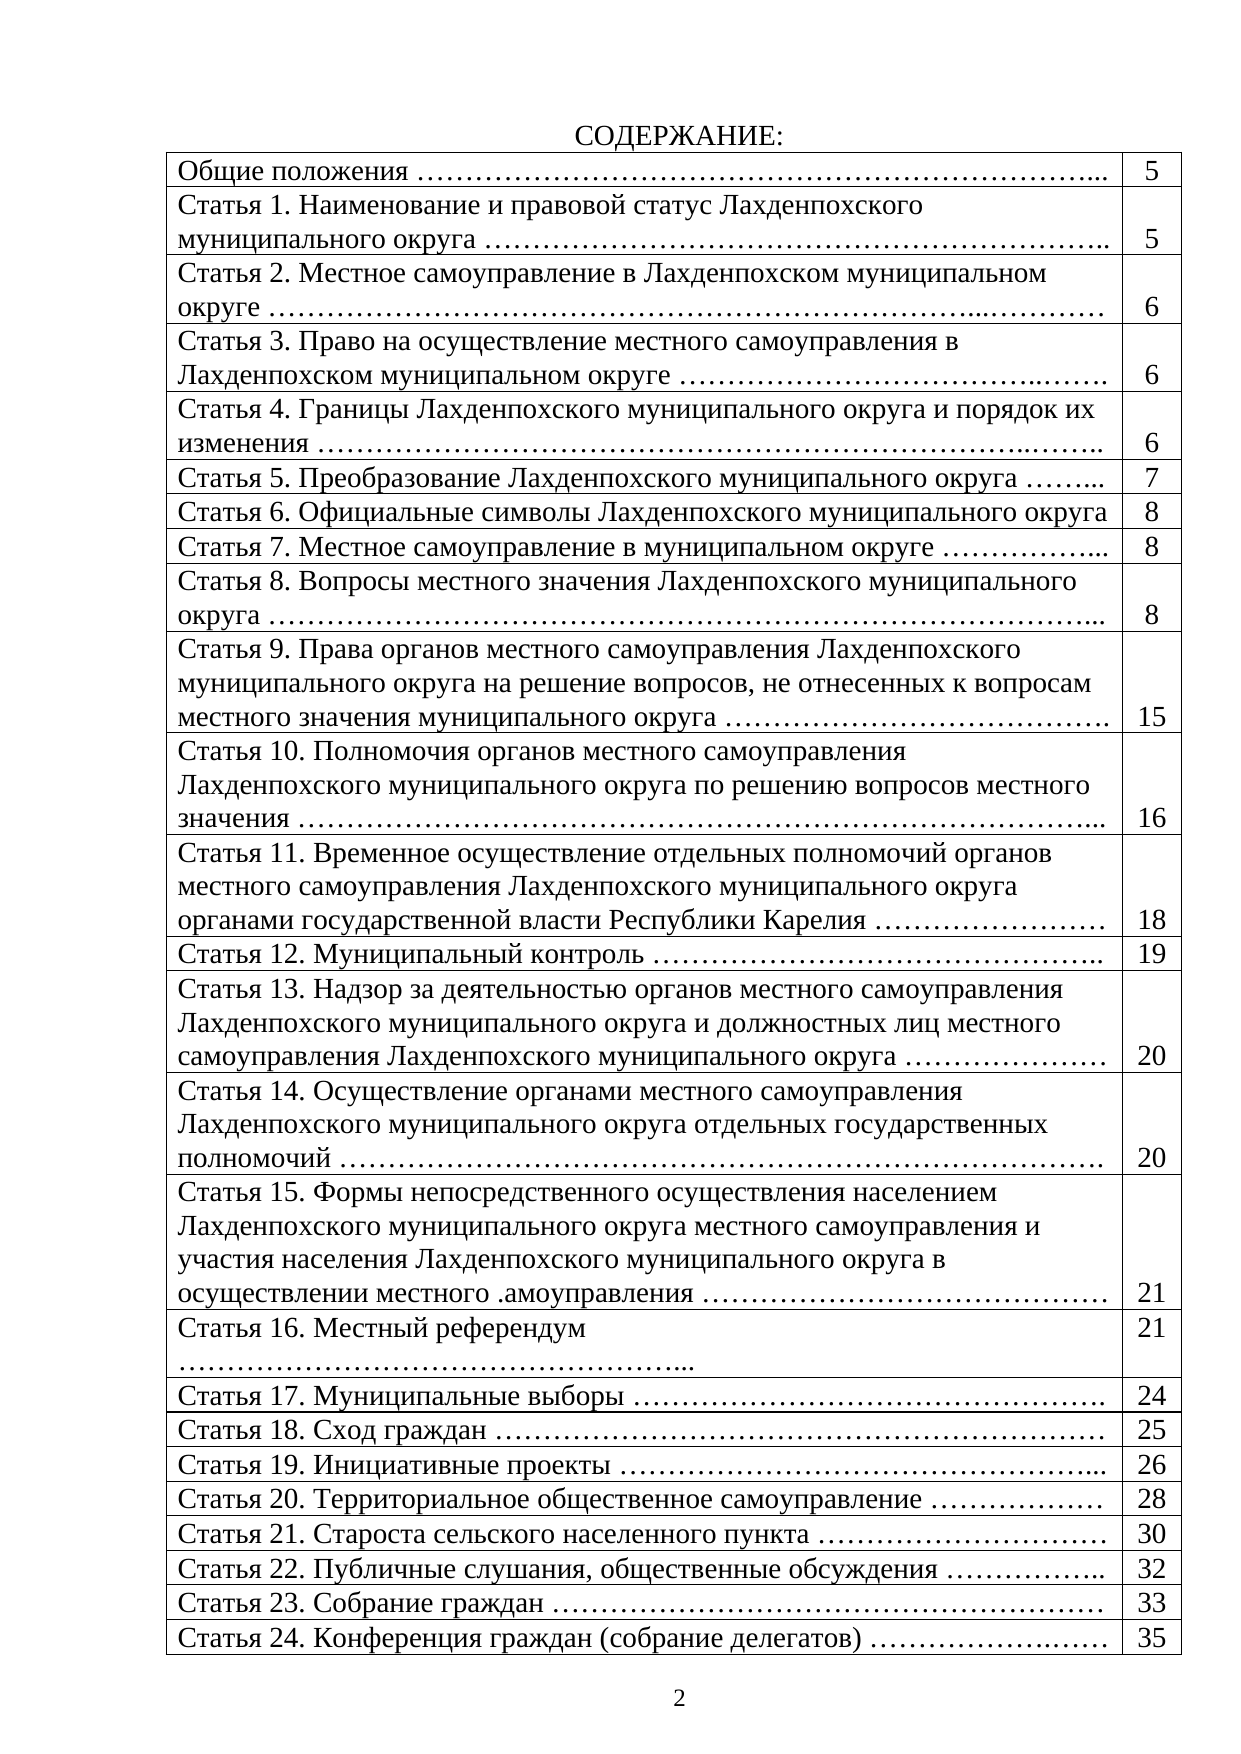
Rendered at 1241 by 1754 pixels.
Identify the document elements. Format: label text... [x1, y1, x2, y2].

table_cell 15 [1123, 632, 1181, 732]
table_cell 32 [1123, 1551, 1181, 1584]
table_cell 20 [1123, 971, 1181, 1072]
table_cell Статья 19. Инициативные проекты …………………………………………... [167, 1447, 1122, 1481]
table_cell Статья 7. Местное самоуправление в муниципальном округе ……………... [167, 529, 1122, 562]
table_cell 6 [1123, 324, 1181, 391]
table_cell Статья 21. Староста сельского населенного пункта ………………………… [167, 1516, 1122, 1550]
table_cell 6 [1123, 255, 1181, 322]
table_cell Статья 20. Территориальное общественное самоуправление ……………… [167, 1482, 1122, 1515]
table_header 5 [1123, 153, 1181, 186]
table_cell 7 [1123, 460, 1181, 493]
table_cell Статья 18. Сход граждан ……………………………………………………… [167, 1413, 1122, 1446]
table_cell 16 [1123, 733, 1181, 834]
table_cell Статья 13. Надзор за деятельностью органов местного самоуправления Лахденпохского муниципального округа и должностных лиц местного самоуправления Лахденпохского муниципального округа ………………… [167, 971, 1122, 1072]
table_cell 26 [1123, 1447, 1181, 1481]
table_cell 19 [1123, 937, 1181, 970]
table_cell Статья 14. Осуществление органами местного самоуправления Лахденпохского муниципального округа отдельных государственных полномочий ……………………………………………………………………. [167, 1073, 1122, 1173]
table_cell Статья 9. Права органов местного самоуправления Лахденпохского муниципального округа на решение вопросов, не отнесенных к вопросам местного значения муниципального округа …………………………………. [167, 632, 1122, 732]
table_cell Статья 17. Муниципальные выборы …………………………………………. [167, 1378, 1122, 1411]
table_cell 25 [1123, 1413, 1181, 1446]
table_cell 28 [1123, 1482, 1181, 1515]
table_cell Статья 24. Конференция граждан (собрание делегатов) ……………….…… [167, 1620, 1122, 1653]
table_cell 8 [1123, 529, 1181, 562]
table_cell 33 [1123, 1585, 1181, 1619]
table_cell Статья 22. Публичные слушания, общественные обсуждения …………….. [167, 1551, 1122, 1584]
table_cell 8 [1123, 564, 1181, 631]
table_cell Статья 6. Официальные символы Лахденпохского муниципального округа [167, 494, 1122, 528]
table_cell 21 [1123, 1310, 1181, 1377]
table_cell Статья 15. Формы непосредственного осуществления населением Лахденпохского муниципального округа местного самоуправления и участия населения Лахденпохского муниципального округа в осуществлении местного .амоуправления …………………………………… [167, 1175, 1122, 1309]
table_cell 20 [1123, 1073, 1181, 1173]
table_cell Статья 2. Местное самоуправление в Лахденпохском муниципальном округе ………………………………………………………………...………… [167, 255, 1122, 322]
table_header Общие положения ……………………………………………………………... [167, 153, 1122, 186]
table_cell Статья 23. Собрание граждан ………………………………………………… [167, 1585, 1122, 1619]
table_cell Статья 11. Временное осуществление отдельных полномочий органов местного самоуправления Лахденпохского муниципального округа органами государственной власти Республики Карелия …………………… [167, 835, 1122, 936]
table_cell 21 [1123, 1175, 1181, 1309]
table_cell 8 [1123, 494, 1181, 528]
table_cell Статья 8. Вопросы местного значения Лахденпохского муниципального округа …………………………………………………………………………... [167, 564, 1122, 631]
table_cell Статья 1. Наименование и правовой статус Лахденпохского муниципального округа ……………………………………………………….. [167, 187, 1122, 254]
table_cell 5 [1123, 187, 1181, 254]
table_cell 18 [1123, 835, 1181, 936]
table_cell Статья 10. Полномочия органов местного самоуправления Лахденпохского муниципального округа по решению вопросов местного значения ………………………………………………………………………... [167, 733, 1122, 834]
table_cell 30 [1123, 1516, 1181, 1550]
table_cell Статья 4. Границы Лахденпохского муниципального округа и порядок их изменения ………………………………………………………………..…….. [167, 392, 1122, 459]
table_cell 35 [1123, 1620, 1181, 1653]
text СОДЕРЖАНИЕ: [177, 118, 1181, 152]
table_cell Статья 5. Преобразование Лахденпохского муниципального округа ……... [167, 460, 1122, 493]
table_cell Статья 12. Муниципальный контроль ……………………………………….. [167, 937, 1122, 970]
table_cell 24 [1123, 1378, 1181, 1411]
table_cell 6 [1123, 392, 1181, 459]
table_cell Статья 3. Право на осуществление местного самоуправления в Лахденпохском муниципальном округе ………………………………..……. [167, 324, 1122, 391]
table_cell Статья 16. Местный референдум ……………………………………………... [167, 1310, 1122, 1377]
